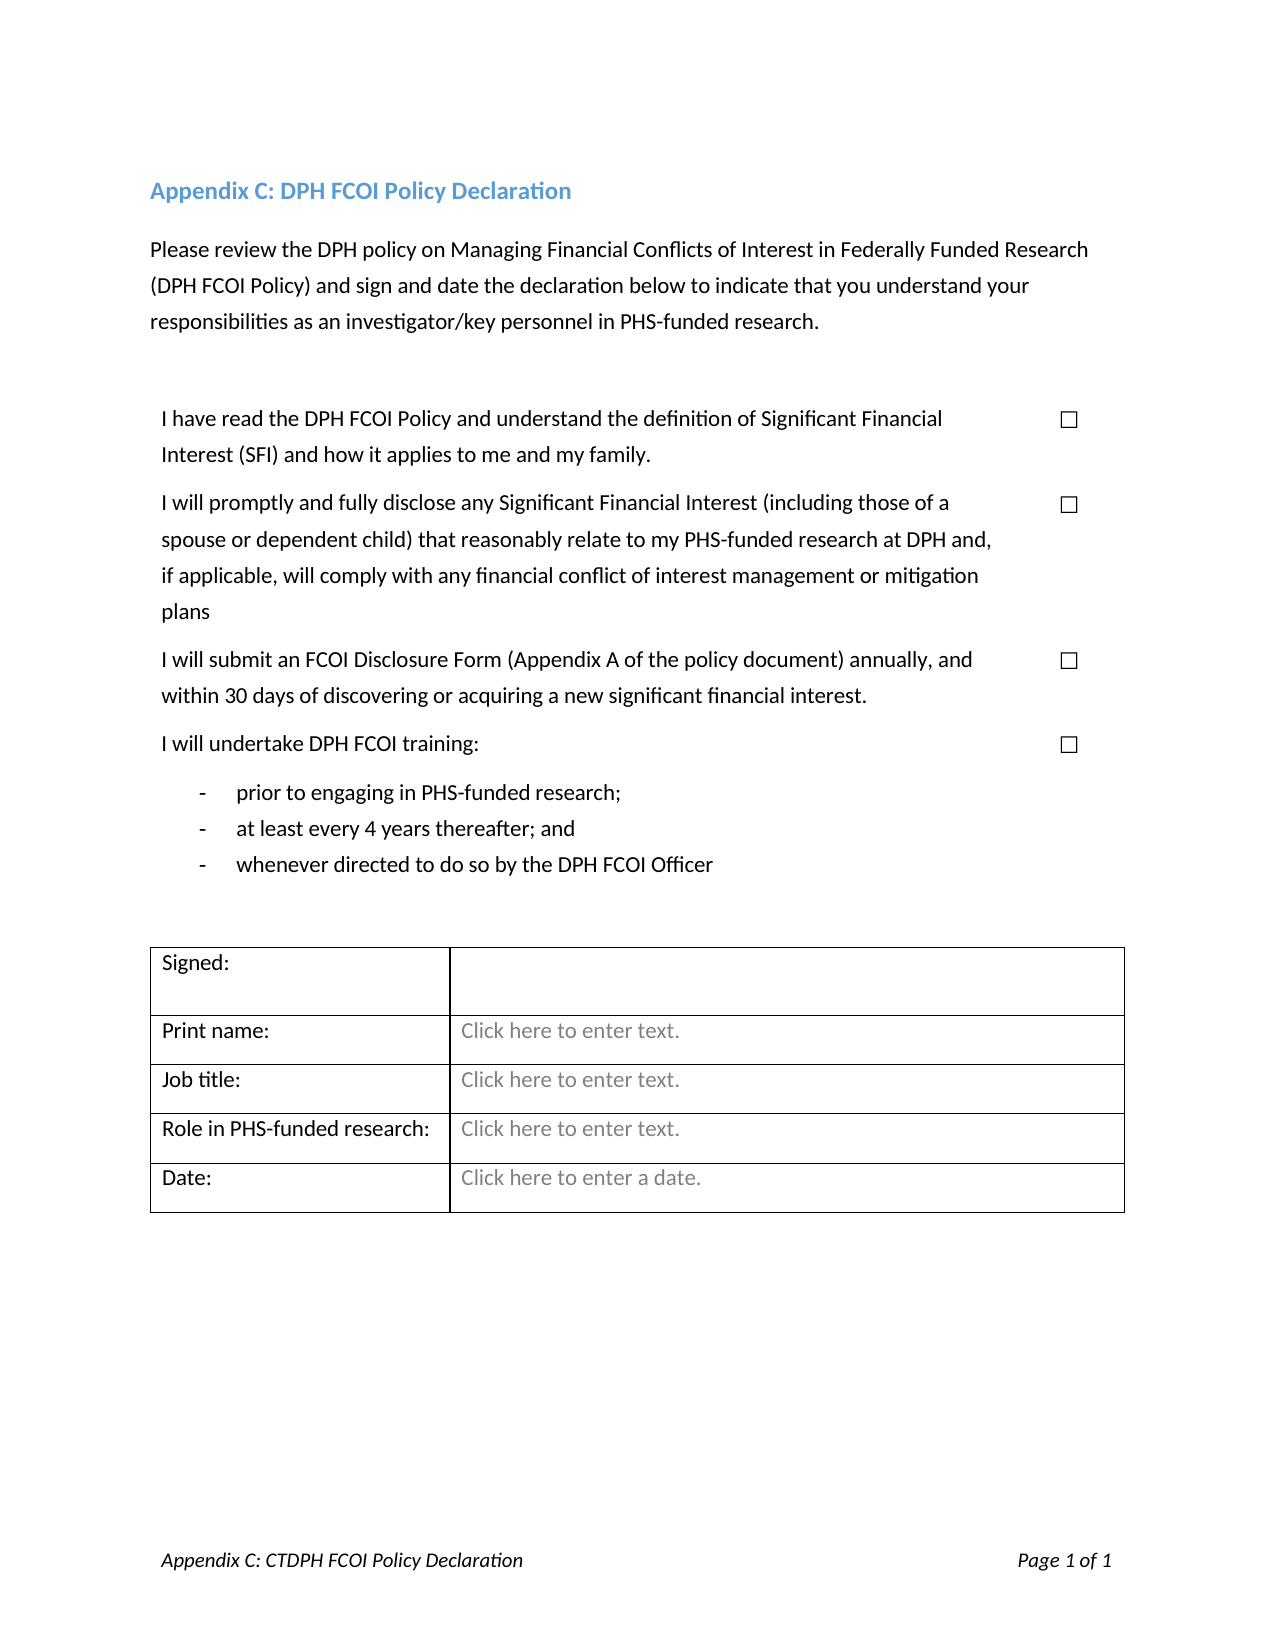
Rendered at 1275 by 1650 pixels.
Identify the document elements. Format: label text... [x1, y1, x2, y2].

table_cell Date: [151, 1164, 449, 1212]
table_cell Role in PHS-funded research: [151, 1114, 449, 1162]
table_header Signed: [151, 948, 449, 1015]
table_cell Print name: [151, 1016, 449, 1064]
subtitle Appendix C: DPH FCOI Policy Declaration [150, 175, 1125, 206]
table_cell I will submit an FCOI Disclosure Form (Appendix A of the policy document) annually, and within 30 days of discovering or acquiring a new significant financial interest. [150, 645, 1012, 729]
table_cell Job title: [151, 1065, 449, 1113]
table_header I have read the DPH FCOI Policy and understand the definition of Significant Financial Interest (SFI) and how it applies to me and my family. [150, 404, 1012, 488]
text Please review the DPH policy on Managing Financial Conflicts of Interest in Federally Funded Research (DPH FCOI Policy) and sign and date the declaration below to indicate that you understand your responsibilities as an investigator/key personnel in PHS-funded research. [150, 235, 1125, 335]
table_header [451, 948, 1124, 1015]
table_cell I will undertake DPH FCOI training: prior to engaging in PHS-funded research; at least every 4 years thereafter; and whenever directed to do so by the DPH FCOI Officer [150, 729, 1012, 898]
table_cell I will promptly and fully disclose any Significant Financial Interest (including those of a spouse or dependent child) that reasonably relate to my PHS-funded research at DPH and, if applicable, will comply with any financial conflict of interest management or mitigation plans [150, 489, 1012, 645]
